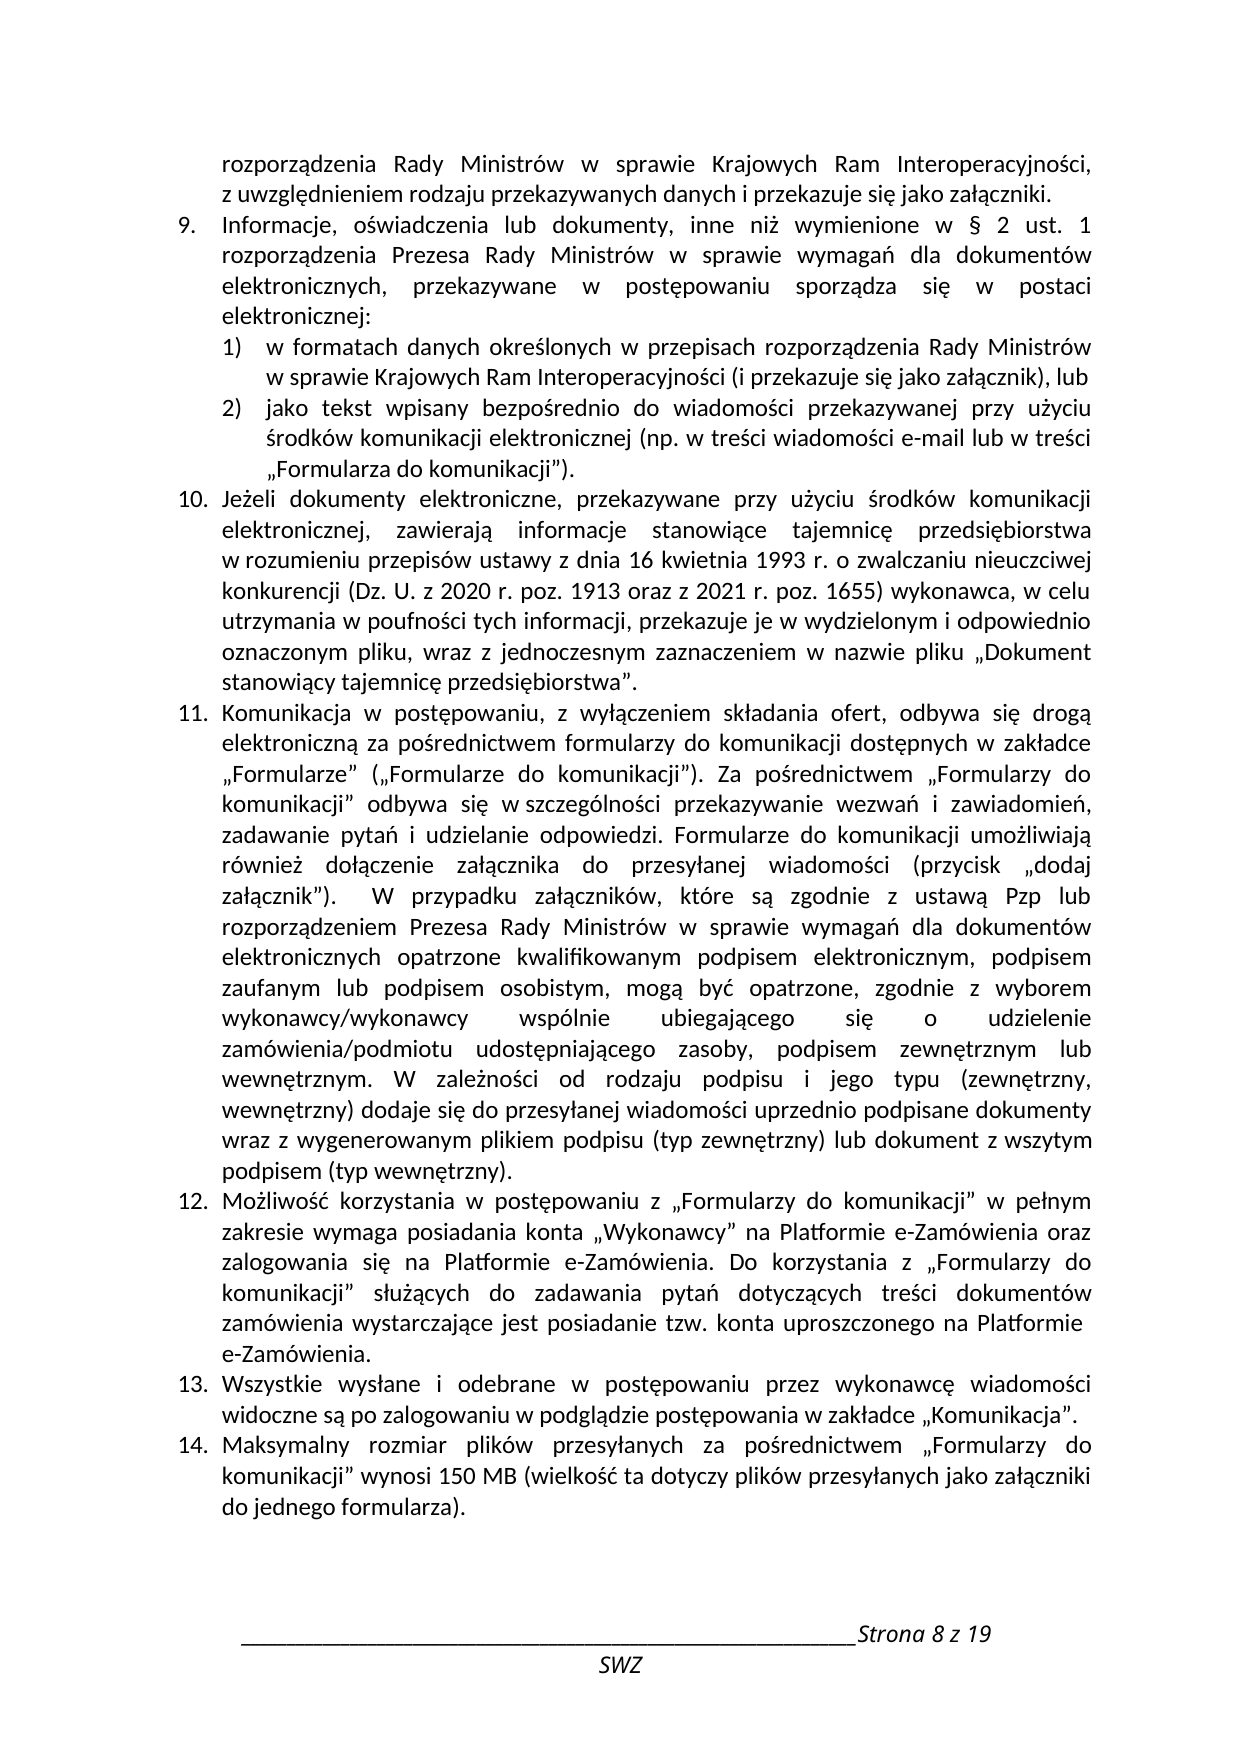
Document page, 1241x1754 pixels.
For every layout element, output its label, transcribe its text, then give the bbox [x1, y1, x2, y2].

list Wszystkie wysłane i odebrane w postępowaniu przez wykonawcę wiadomości widoczne są po zalogowaniu w podglądzie postępowania w zakładce „Komunikacja”. [177, 1368, 1092, 1429]
list Komunikacja w postępowaniu, z wyłączeniem składania ofert, odbywa się drogą elektroniczną za pośrednictwem formularzy do komunikacji dostępnych w zakładce „Formularze” („Formularze do komunikacji”). Za pośrednictwem „Formularzy do komunikacji” odbywa się w szczególności przekazywanie wezwań i zawiadomień, zadawanie pytań i udzielanie odpowiedzi. Formularze do komunikacji umożliwiają również dołączenie załącznika do przesyłanej wiadomości (przycisk „dodaj załącznik”). W przypadku załączników, które są zgodnie z ustawą Pzp lub rozporządzeniem Prezesa Rady Ministrów w sprawie wymagań dla dokumentów elektronicznych opatrzone kwalifikowanym podpisem elektronicznym, podpisem zaufanym lub podpisem osobistym, mogą być opatrzone, zgodnie z wyborem wykonawcy/wykonawcy wspólnie ubiegającego się o udzielenie zamówienia/podmiotu udostępniającego zasoby, podpisem zewnętrznym lub wewnętrznym. W zależności od rodzaju podpisu i jego typu (zewnętrzny, wewnętrzny) dodaje się do przesyłanej wiadomości uprzednio podpisane dokumenty wraz z wygenerowanym plikiem podpisu (typ zewnętrzny) lub dokument z wszytym podpisem (typ wewnętrzny). [177, 697, 1092, 1185]
list jako tekst wpisany bezpośrednio do wiadomości przekazywanej przy użyciu środków komunikacji elektronicznej (np. w treści wiadomości e-mail lub w treści „Formularza do komunikacji”). [222, 392, 1092, 483]
list Maksymalny rozmiar plików przesyłanych za pośrednictwem „Formularzy do komunikacji” wynosi 150 MB (wielkość ta dotyczy plików przesyłanych jako załączniki do jednego formularza). [177, 1429, 1092, 1521]
list w formatach danych określonych w przepisach rozporządzenia Rady Ministrów w sprawie Krajowych Ram Interoperacyjności (i przekazuje się jako załącznik), lub [222, 331, 1092, 392]
list Informacje, oświadczenia lub dokumenty, inne niż wymienione w § 2 ust. 1 rozporządzenia Prezesa Rady Ministrów w sprawie wymagań dla dokumentów elektronicznych, przekazywane w postępowaniu sporządza się w postaci elektronicznej: [177, 209, 1092, 331]
list Możliwość korzystania w postępowaniu z „Formularzy do komunikacji” w pełnym zakresie wymaga posiadania konta „Wykonawcy” na Platformie e-Zamówienia oraz zalogowania się na Platformie e-Zamówienia. Do korzystania z „Formularzy do komunikacji” służących do zadawania pytań dotyczących treści dokumentów zamówienia wystarczające jest posiadanie tzw. konta uproszczonego na Platformie e-Zamówienia. [177, 1185, 1092, 1368]
list Jeżeli dokumenty elektroniczne, przekazywane przy użyciu środków komunikacji elektronicznej, zawierają informacje stanowiące tajemnicę przedsiębiorstwa w rozumieniu przepisów ustawy z dnia 16 kwietnia 1993 r. o zwalczaniu nieuczciwej konkurencji (Dz. U. z 2020 r. poz. 1913 oraz z 2021 r. poz. 1655) wykonawca, w celu utrzymania w poufności tych informacji, przekazuje je w wydzielonym i odpowiednio oznaczonym pliku, wraz z jednoczesnym zaznaczeniem w nazwie pliku „Dokument stanowiący tajemnicę przedsiębiorstwa”. [177, 483, 1092, 697]
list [177, 148, 1092, 209]
